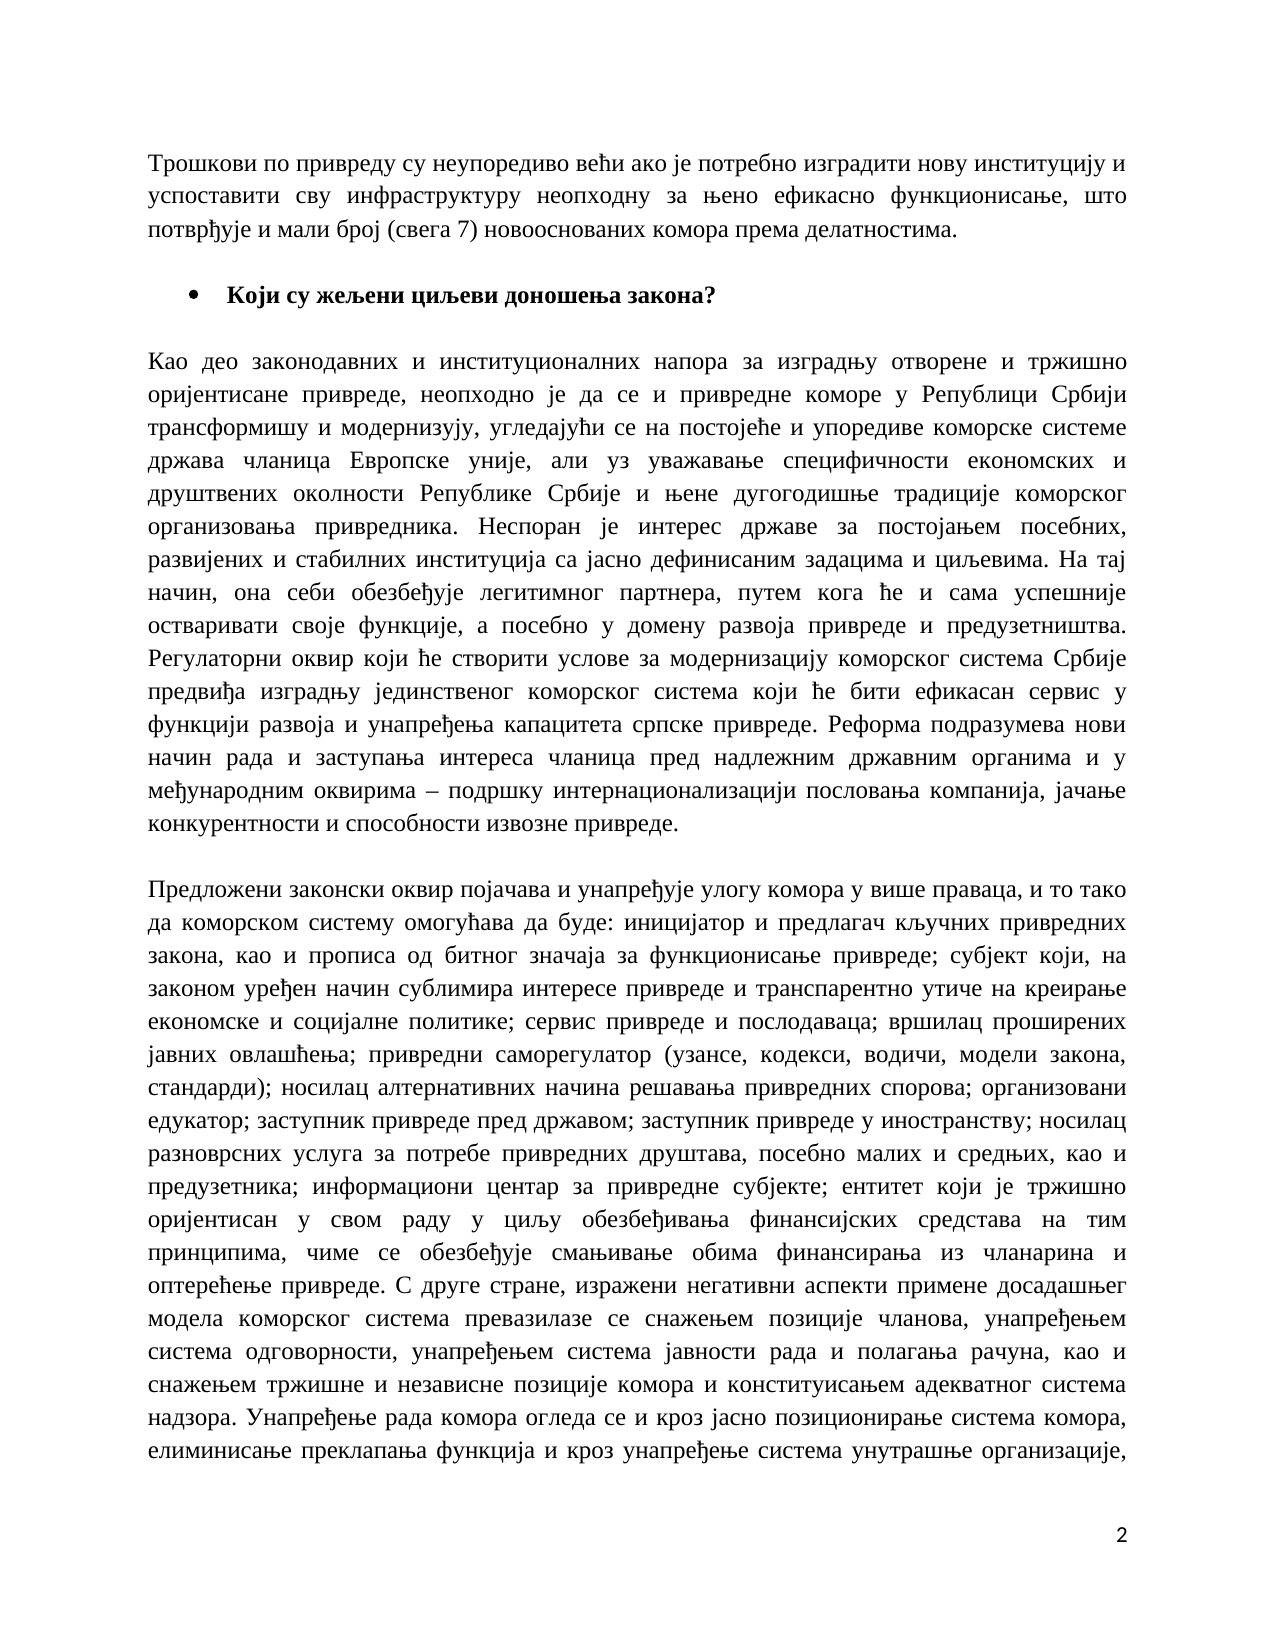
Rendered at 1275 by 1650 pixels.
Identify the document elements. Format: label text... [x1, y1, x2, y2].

text Као део законодавних и институционалних напора за изградњу отворене и тржишно оријентисане привреде, неопходно је да се и привредне коморе у Републици Србији трансформишу и модернизују, угледајући се на постојеће и упоредиве коморске системе држава чланица Европске уније, али уз уважавање специфичности економских и друштвених околности Републике Србије и њене дугогодишње традиције коморског организовања привредника. Неспоран је интерес државе за постојањем посебних, развијених и стабилних институција са јасно дефинисаним задацима и циљевима. На тај начин, она себи обезбеђује легитимног партнера, путем кога ће и сама успешније остваривати своје функције, а посебно у домену развоја привреде и предузетништва. Регулаторни оквир који ће створити услове за модернизацију коморског система Србије предвиђа изградњу јединственог коморског система који ће бити ефикасан сервис у функцији развоја и унапређења капацитета српске привреде. Реформа подразумева нови начин рада и заступања интереса чланица пред надлежним државним органима и у међународним оквирима – подршку интернационализацији пословања компанија, јачање конкурентности и способности извозне привреде. [148, 346, 1127, 837]
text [148, 148, 1127, 242]
list Који су жељени циљеви доношења закона? [189, 280, 1127, 308]
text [148, 874, 1127, 1464]
